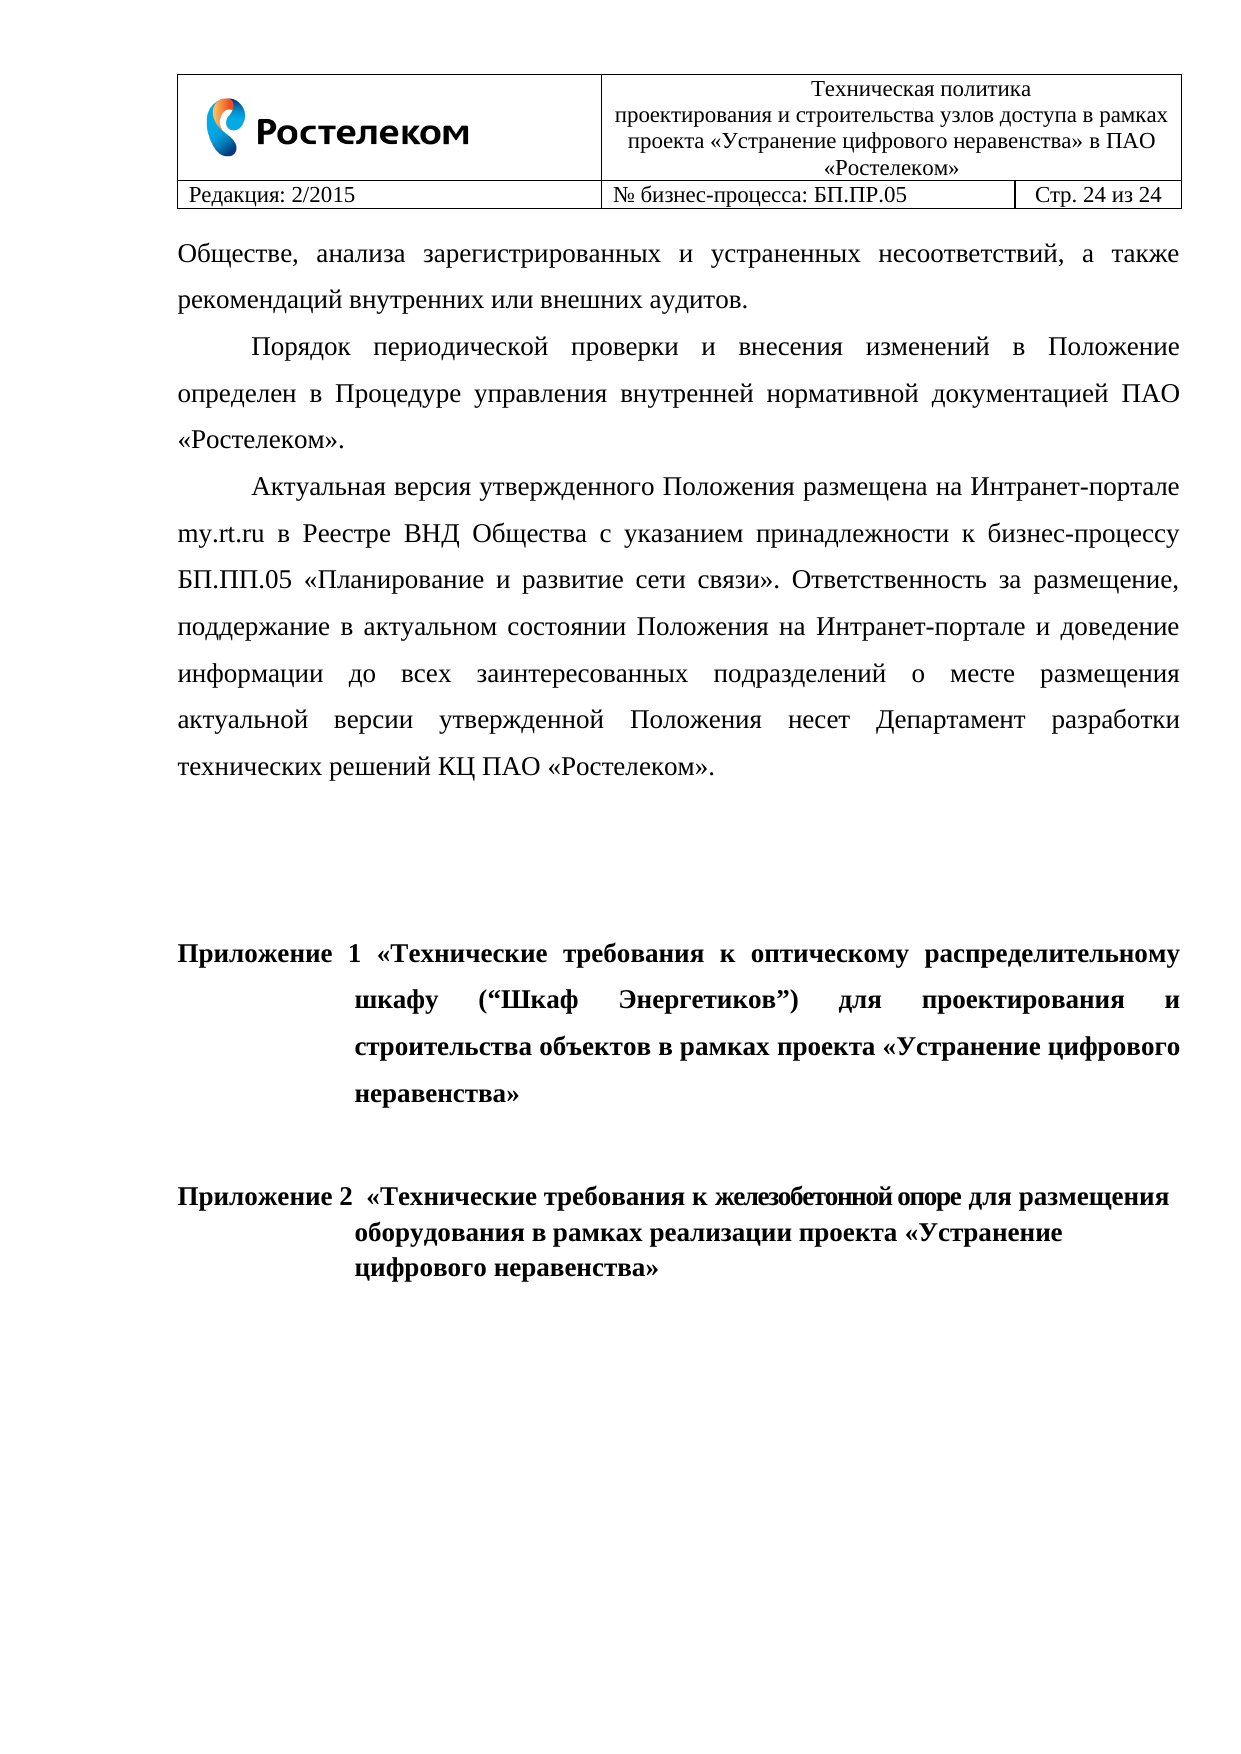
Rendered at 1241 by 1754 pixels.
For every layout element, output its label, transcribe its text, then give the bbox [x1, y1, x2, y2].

text Приложение 1 «Технические требования к оптическому распределительному шкафу (“Шкаф Энергетиков”) для проектирования и строительства объектов в рамках проекта «Устранение цифрового неравенства» [177, 937, 1181, 1108]
picture [188, 81, 486, 174]
text Порядок периодической проверки и внесения изменений в Положение определен в Процедуре управления внутренней нормативной документацией ПАО «Ростелеком». [177, 330, 1181, 454]
text Приложение 2 «Технические требования к железобетонной опоре для размещения оборудования в рамках реализации проекта «Устранение цифрового неравенства» [177, 1180, 1181, 1282]
text Актуальная версия утвержденного Положения размещена на Интранет-портале my.rt.ru в Реестре ВНД Общества с указанием принадлежности к бизнес-процессу БП.ПП.05 «Планирование и развитие сети связи». Ответственность за размещение, поддержание в актуальном состоянии Положения на Интранет-портале и доведение информации до всех заинтересованных подразделений о месте размещения актуальной версии утвержденной Положения несет Департамент разработки технических решений КЦ ПАО «Ростелеком». [177, 470, 1181, 781]
